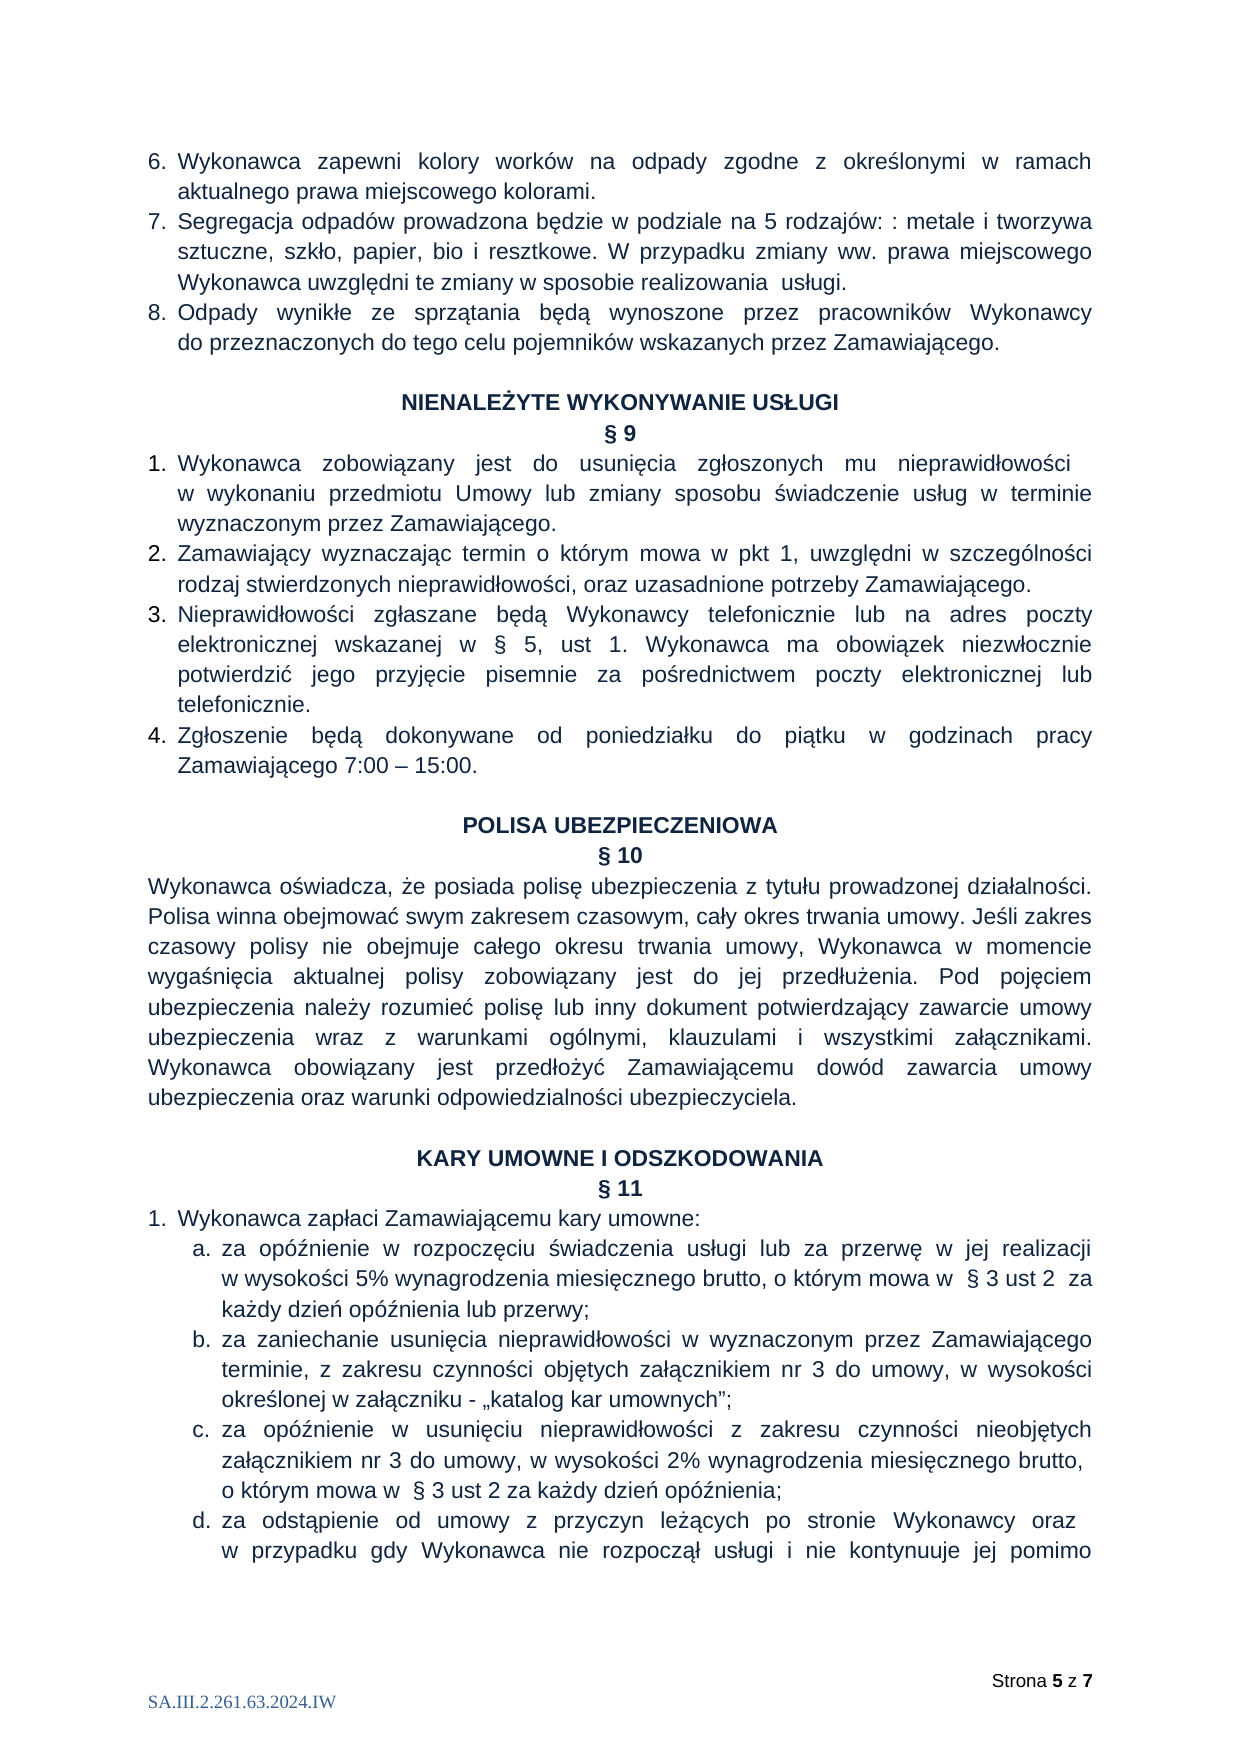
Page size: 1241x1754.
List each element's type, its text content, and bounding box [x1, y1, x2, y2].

text POLISA UBEZPIECZENIOWA [148, 782, 1093, 838]
list Odpady wynikłe ze sprzątania będą wynoszone przez pracowników Wykonawcy do przeznaczonych do tego celu pojemników wskazanych przez Zamawiającego. [148, 299, 1093, 355]
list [192, 1507, 1093, 1563]
text § 11 [148, 1175, 1093, 1201]
list Zgłoszenie będą dokonywane od poniedziałku do piątku w godzinach pracy Zamawiającego 7:00 – 15:00. [148, 722, 1093, 778]
text Wykonawca oświadcza, że posiada polisę ubezpieczenia z tytułu prowadzonej działalności. Polisa winna obejmować swym zakresem czasowym, cały okres trwania umowy. Jeśli zakres czasowy polisy nie obejmuje całego okresu trwania umowy, Wykonawca w momencie wygaśnięcia aktualnej polisy zobowiązany jest do jej przedłużenia. Pod pojęciem ubezpieczenia należy rozumieć polisę lub inny dokument potwierdzający zawarcie umowy ubezpieczenia wraz z warunkami ogólnymi, klauzulami i wszystkimi załącznikami. Wykonawca obowiązany jest przedłożyć Zamawiającemu dowód zawarcia umowy ubezpieczenia oraz warunki odpowiedzialności ubezpieczyciela. [148, 873, 1093, 1110]
text KARY UMOWNE I ODSZKODOWANIA [148, 1114, 1093, 1171]
text NIENALEŻYTE WYKONYWANIE USŁUGI [148, 359, 1093, 416]
list Nieprawidłowości zgłaszane będą Wykonawcy telefonicznie lub na adres poczty elektronicznej wskazanej w § 5, ust 1. Wykonawca ma obowiązek niezwłocznie potwierdzić jego przyjęcie pisemnie za pośrednictwem poczty elektronicznej lub telefonicznie. [148, 601, 1093, 718]
list za opóźnienie w usunięciu nieprawidłowości z zakresu czynności nieobjętych załącznikiem nr 3 do umowy, w wysokości 2% wynagrodzenia miesięcznego brutto, o którym mowa w § 3 ust 2 za każdy dzień opóźnienia; [192, 1416, 1093, 1503]
list Wykonawca zapłaci Zamawiającemu kary umowne: [148, 1205, 1093, 1231]
text § 10 [148, 842, 1093, 869]
list Zamawiający wyznaczając termin o którym mowa w pkt 1, uwzględni w szczególności rodzaj stwierdzonych nieprawidłowości, oraz uzasadnione potrzeby Zamawiającego. [148, 540, 1093, 597]
list za zaniechanie usunięcia nieprawidłowości w wyznaczonym przez Zamawiającego terminie, z zakresu czynności objętych załącznikiem nr 3 do umowy, w wysokości określonej w załączniku - „katalog kar umownych”; [192, 1326, 1093, 1412]
text § 9 [148, 419, 1093, 446]
list Wykonawca zobowiązany jest do usunięcia zgłoszonych mu nieprawidłowości w wykonaniu przedmiotu Umowy lub zmiany sposobu świadczenie usług w terminie wyznaczonym przez Zamawiającego. [148, 450, 1093, 536]
list Segregacja odpadów prowadzona będzie w podziale na 5 rodzajów: : metale i tworzywa sztuczne, szkło, papier, bio i resztkowe. W przypadku zmiany ww. prawa miejscowego Wykonawca uwzględni te zmiany w sposobie realizowania usługi. [148, 208, 1093, 295]
list za opóźnienie w rozpoczęciu świadczenia usługi lub za przerwę w jej realizacji w wysokości 5% wynagrodzenia miesięcznego brutto, o którym mowa w § 3 ust 2 za każdy dzień opóźnienia lub przerwy; [192, 1235, 1093, 1322]
list Wykonawca zapewni kolory worków na odpady zgodne z określonymi w ramach aktualnego prawa miejscowego kolorami. [148, 148, 1093, 204]
